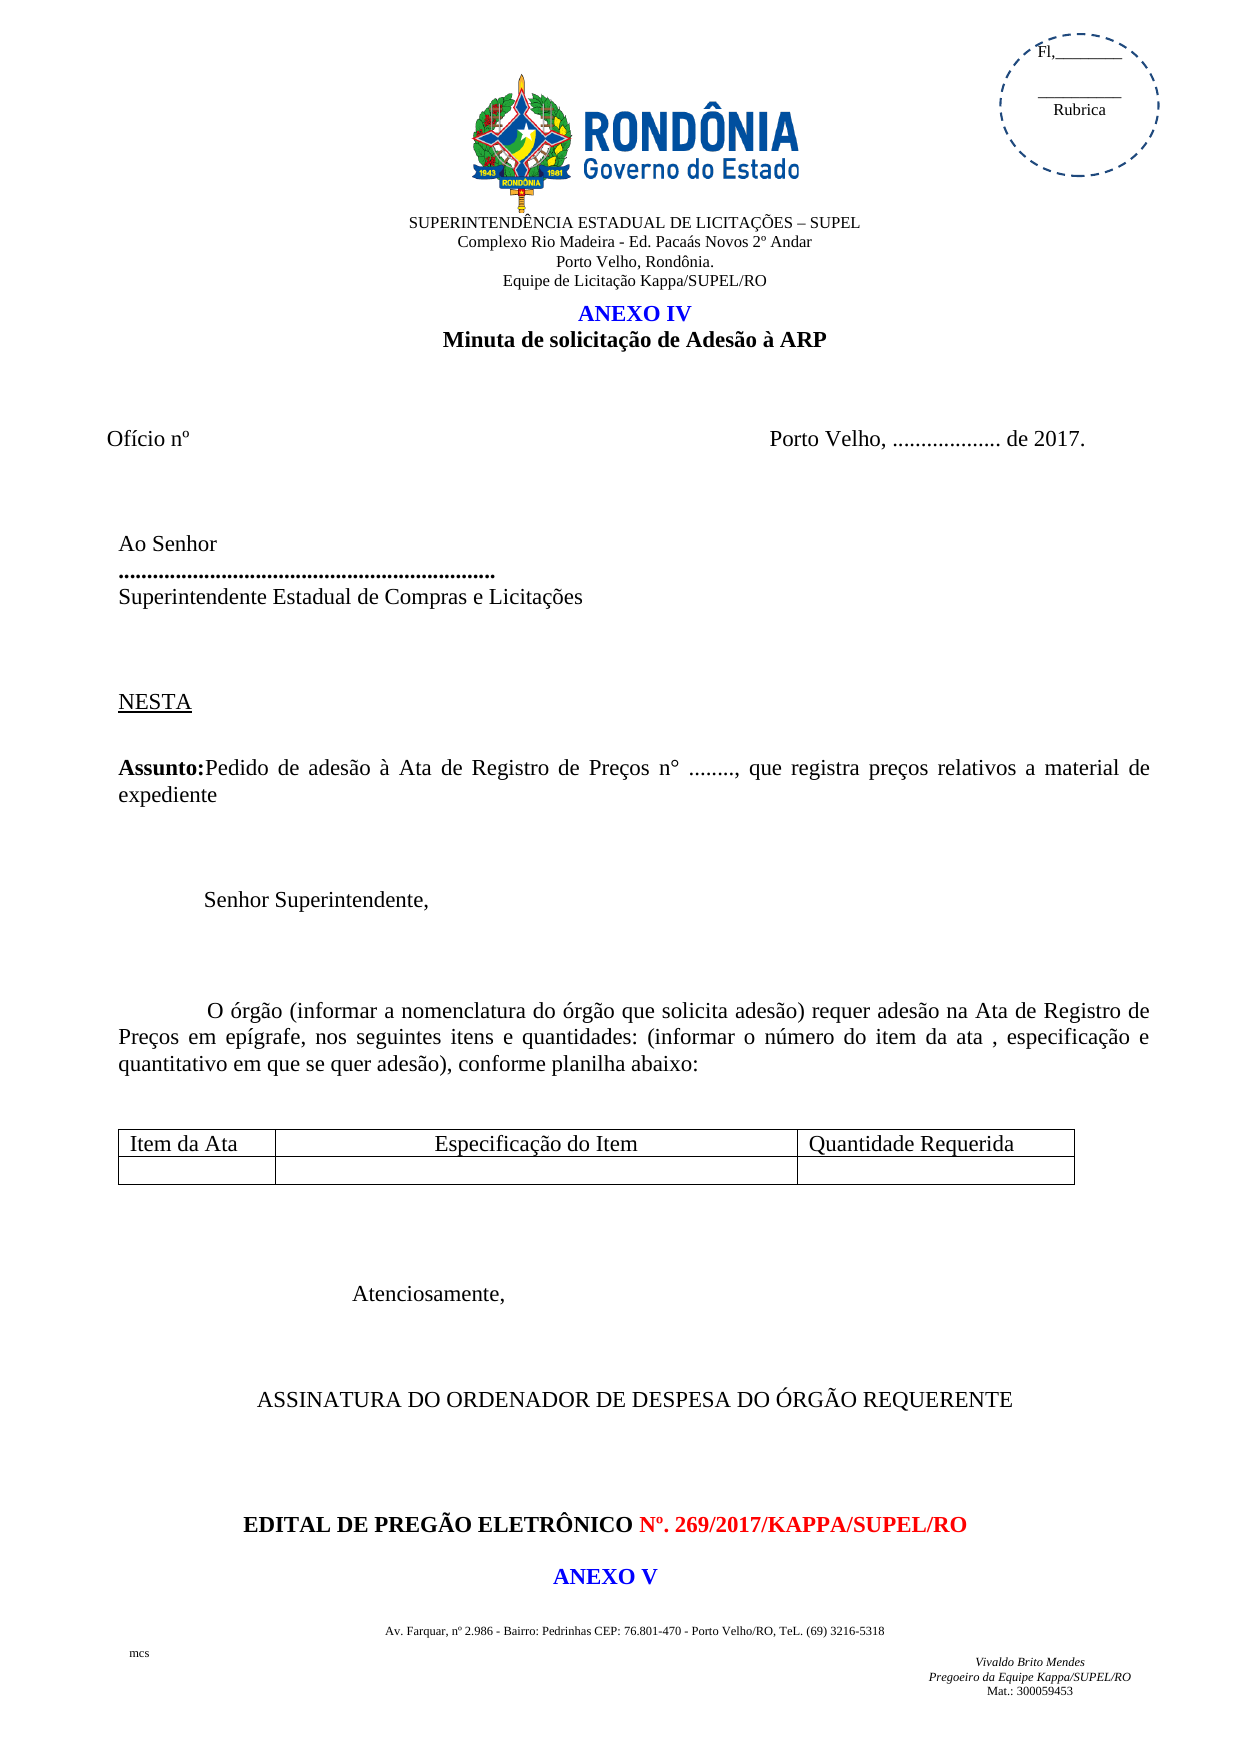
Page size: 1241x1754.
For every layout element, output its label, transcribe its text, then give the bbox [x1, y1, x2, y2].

text Ao Senhor [118, 530, 1152, 557]
table_header Porto Velho, ................... de 2017. [561, 425, 1093, 530]
text Superintendente Estadual de Compras e Licitações [118, 583, 1152, 609]
text Senhor Superintendente, [118, 886, 1152, 912]
text NESTA [118, 688, 1152, 715]
subtitle ANEXO IV [118, 300, 1152, 326]
text Assunto: Pedido de adesão à Ata de Registro de Preços n° ........, que registra preços relativos a material de expediente [118, 754, 1152, 807]
text Atenciosamente, [118, 1280, 1152, 1307]
text Minuta de solicitação de Adesão à ARP [118, 326, 1152, 353]
text O órgão (informar a nomenclatura do órgão que solicita adesão) requer adesão na Ata de Registro de Preços em epígrafe, nos seguintes itens e quantidades: (informar o número do item da ata , especificação e quantitativo em que se quer adesão), conforme planilha abaixo: [118, 997, 1152, 1076]
table_header Item da Ata [119, 1130, 275, 1156]
table_header Ofício nº [99, 425, 561, 530]
table_cell [798, 1157, 1074, 1183]
picture [471, 73, 799, 213]
table_cell [276, 1157, 797, 1183]
text .................................................................. [118, 557, 1152, 583]
table_cell [119, 1157, 275, 1183]
text ASSINATURA DO ORDENADOR DE DESPESA DO ÓRGÃO REQUERENTE [118, 1386, 1152, 1412]
subtitle ANEXO V [59, 1563, 1152, 1590]
text EDITAL DE PREGÃO ELETRÔNICO Nº. 269/2017/KAPPA/SUPEL/RO [59, 1511, 1152, 1537]
table_header Especificação do Item [276, 1130, 797, 1156]
table_header Quantidade Requerida [798, 1130, 1074, 1156]
